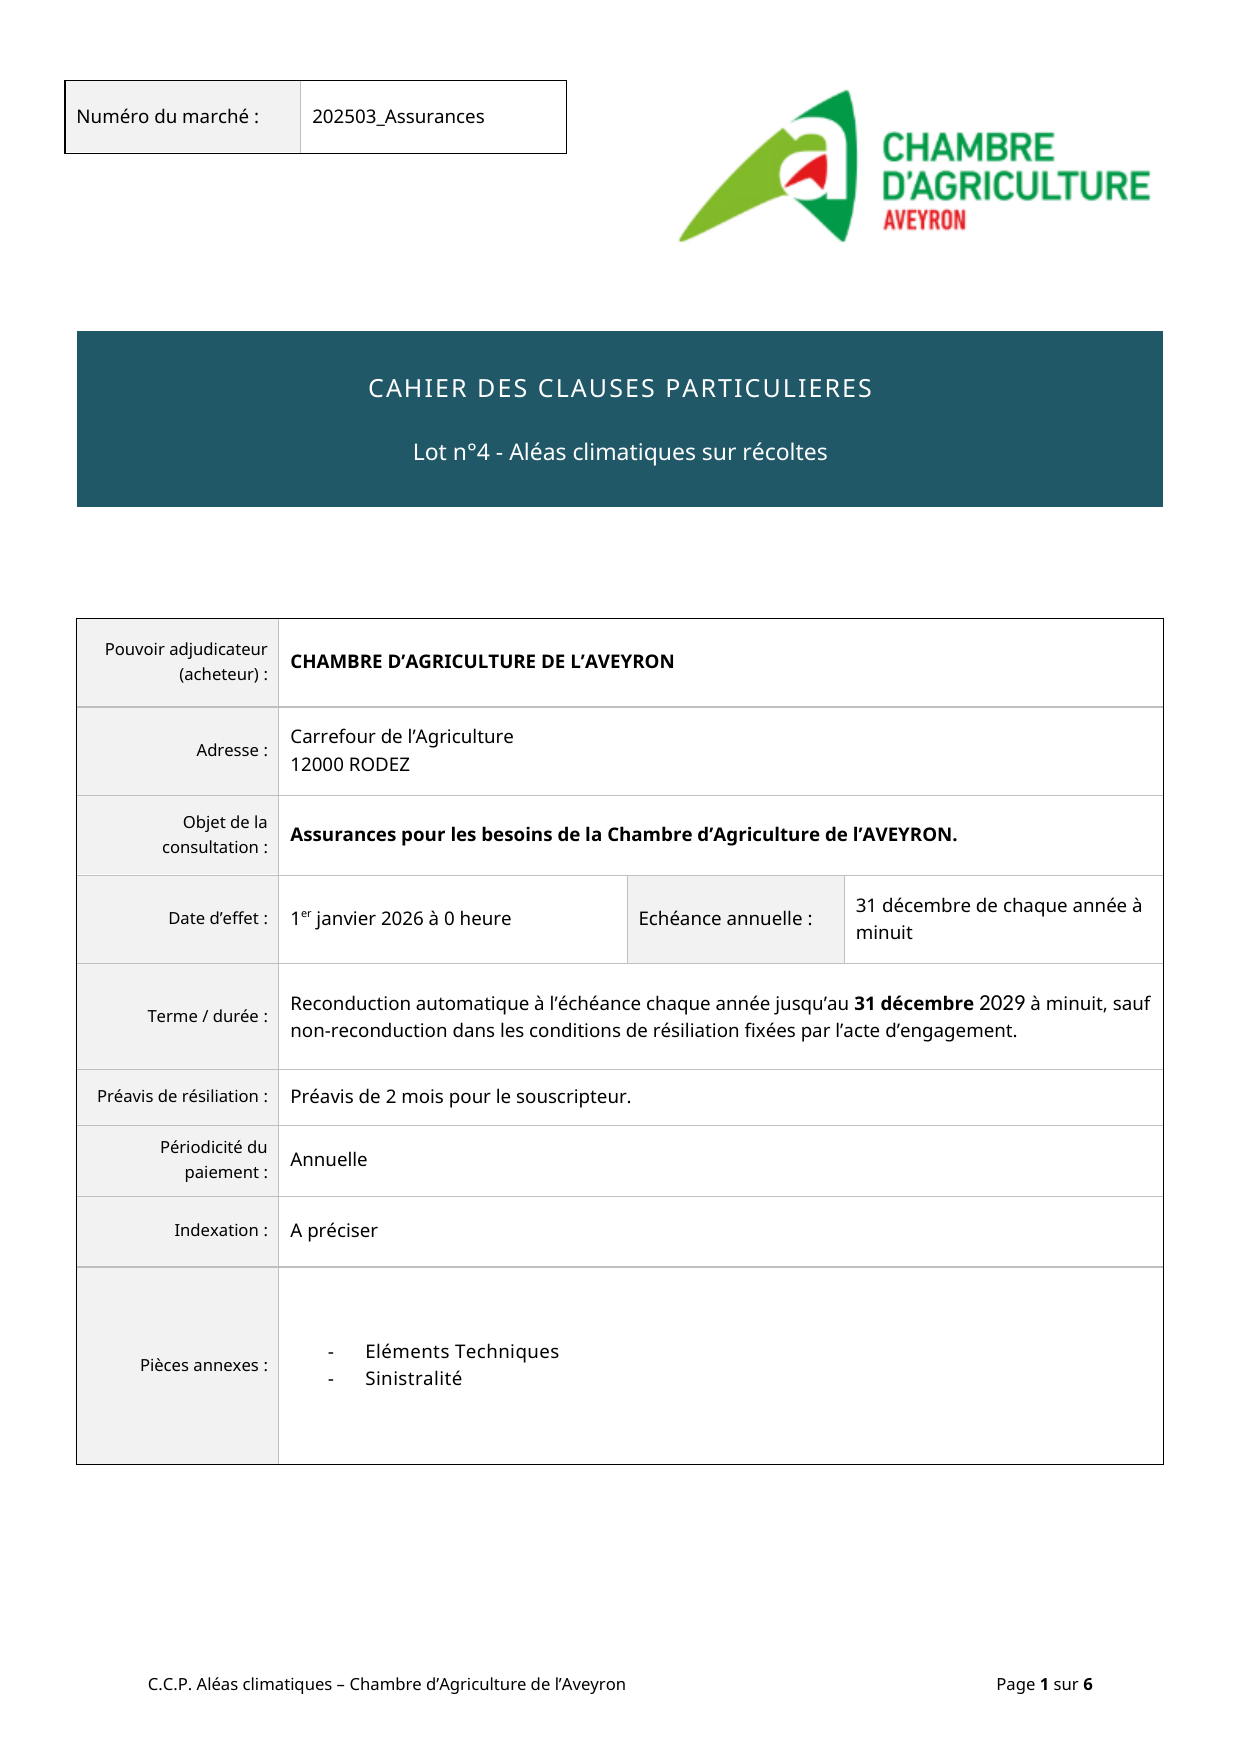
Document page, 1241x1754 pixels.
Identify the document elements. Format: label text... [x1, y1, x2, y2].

table_cell 1er janvier 2026 à 0 heure [279, 876, 627, 963]
table_header CHAMBRE D’AGRICULTURE DE L’AVEYRON [279, 619, 1163, 706]
table_header 202503_Assurances [301, 81, 566, 152]
table_cell A préciser [279, 1197, 1163, 1266]
table_cell Echéance annuelle : [628, 876, 844, 963]
table_cell Pièces annexes : [77, 1268, 278, 1464]
table_header Pouvoir adjudicateur (acheteur) : [77, 619, 278, 706]
text Lot n°4 - Aléas climatiques sur récoltes [77, 436, 1163, 467]
table_cell Terme / durée : [77, 964, 278, 1069]
table_cell Préavis de résiliation : [77, 1070, 278, 1125]
table_cell Adresse : [77, 708, 278, 795]
table_cell Eléments Techniques Sinistralité [279, 1268, 1163, 1464]
table_cell Préavis de 2 mois pour le souscripteur. [279, 1070, 1163, 1125]
text CAHIER DES CLAUSES PARTICULIERES [77, 371, 1163, 405]
table_cell Date d’effet : [77, 876, 278, 963]
table_cell 31 décembre de chaque année à minuit [845, 876, 1163, 963]
table_cell Carrefour de l’Agriculture 12000 RODEZ [279, 708, 1163, 795]
table_cell Reconduction automatique à l’échéance chaque année jusqu’au 31 décembre à minuit, sauf non-reconduction dans les conditions de résiliation fixées par l’acte d’engagement. [279, 964, 1163, 1069]
table_cell Objet de la consultation : [77, 796, 278, 874]
table_header Numéro du marché : [66, 81, 300, 152]
table_cell Périodicité du paiement : [77, 1126, 278, 1196]
table_cell Annuelle [279, 1126, 1163, 1196]
picture [674, 75, 1164, 267]
table_cell Indexation : [77, 1197, 278, 1266]
table_cell Assurances pour les besoins de la Chambre d’Agriculture de l’AVEYRON. [279, 796, 1163, 874]
